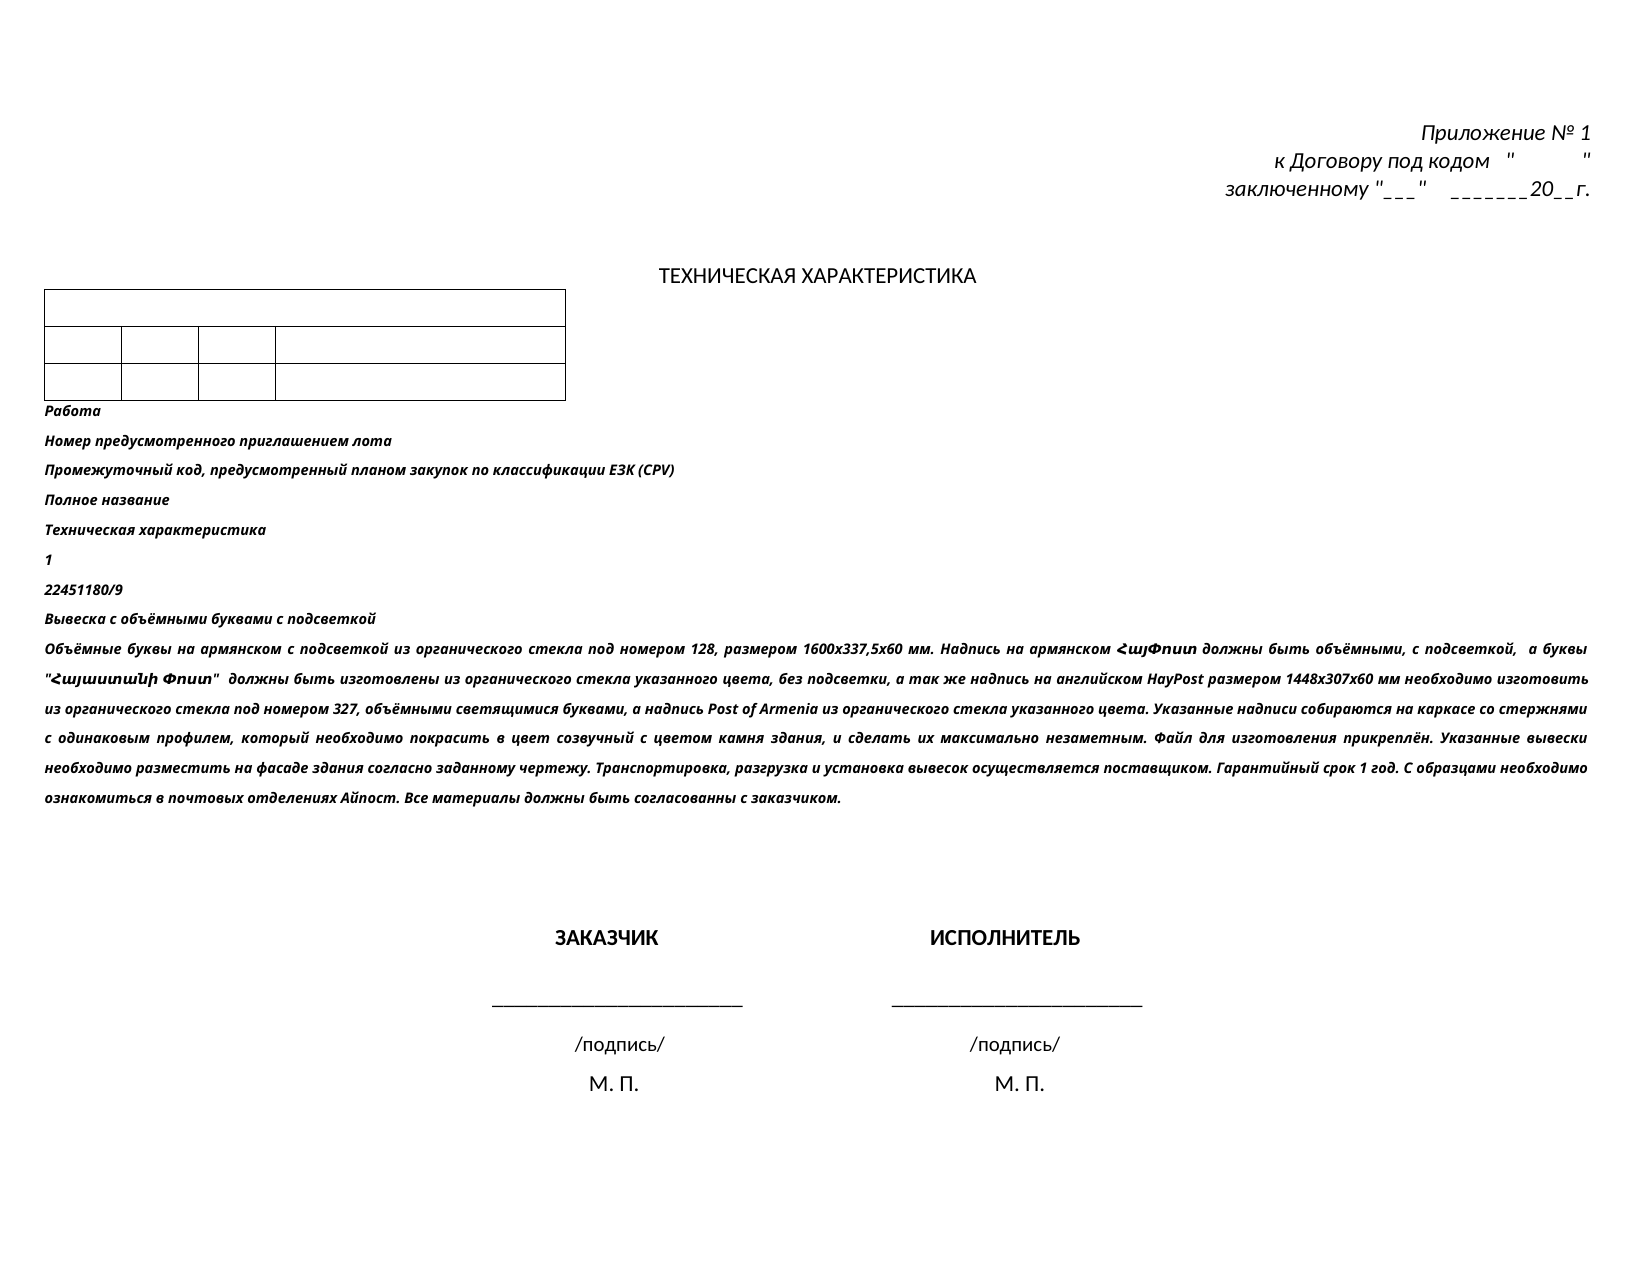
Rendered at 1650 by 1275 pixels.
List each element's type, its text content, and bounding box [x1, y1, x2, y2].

text ЗАКАЗЧИК ИСПОЛНИТЕЛЬ [44, 923, 1591, 951]
text ______________________ ______________________ [44, 982, 1591, 1010]
text ТЕХНИЧЕСКАЯ ХАРАКТЕРИСТИКА [44, 261, 1591, 289]
text М. П. М. П. [44, 1069, 1591, 1098]
text к Договору под кодом " " заключенному "___" _______20__г. [44, 146, 1591, 202]
text /подпись/ /подпись/ [44, 1031, 1591, 1057]
text Приложение № 1 [44, 118, 1591, 146]
